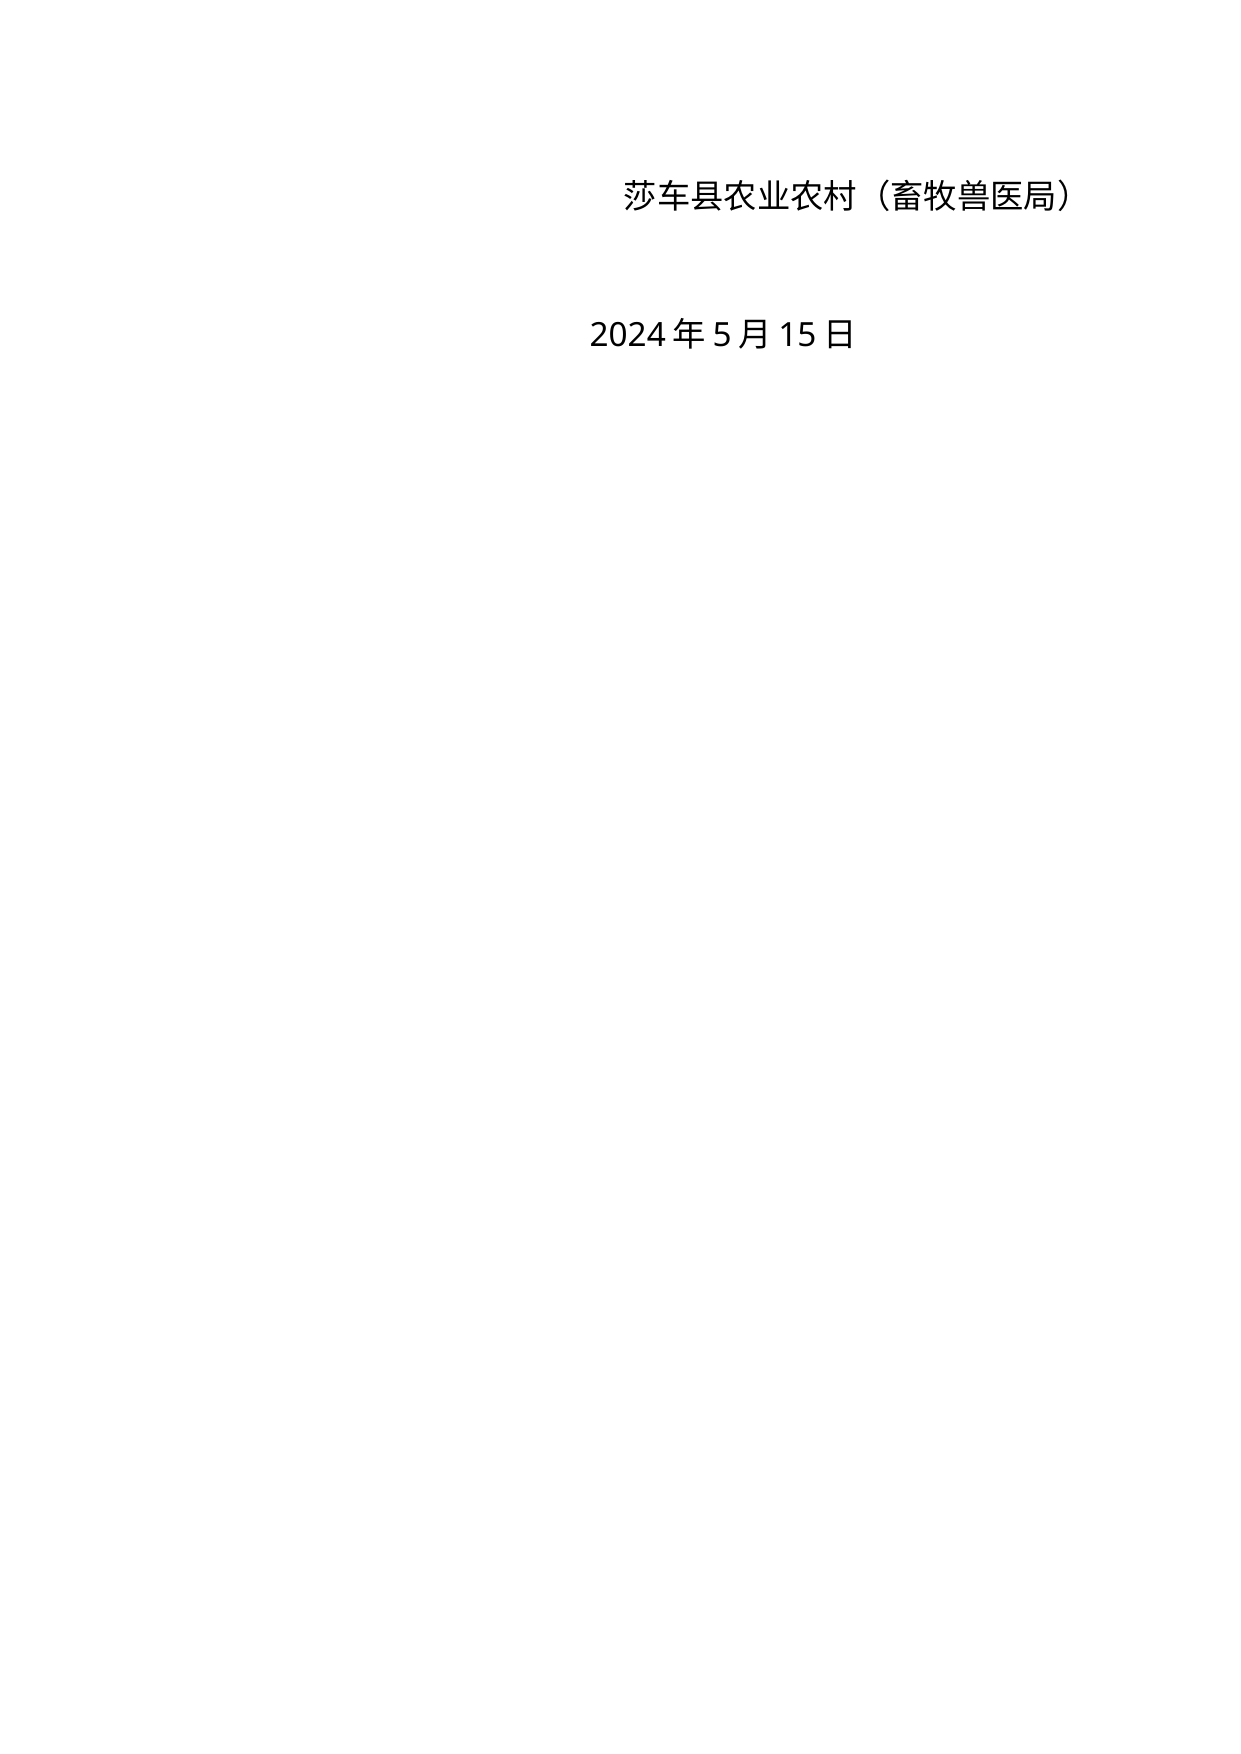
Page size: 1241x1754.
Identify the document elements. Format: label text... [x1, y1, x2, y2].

text 2024年5月15日 [150, 299, 1090, 364]
text 莎车县农业农村（畜牧兽医局） [150, 162, 1090, 227]
